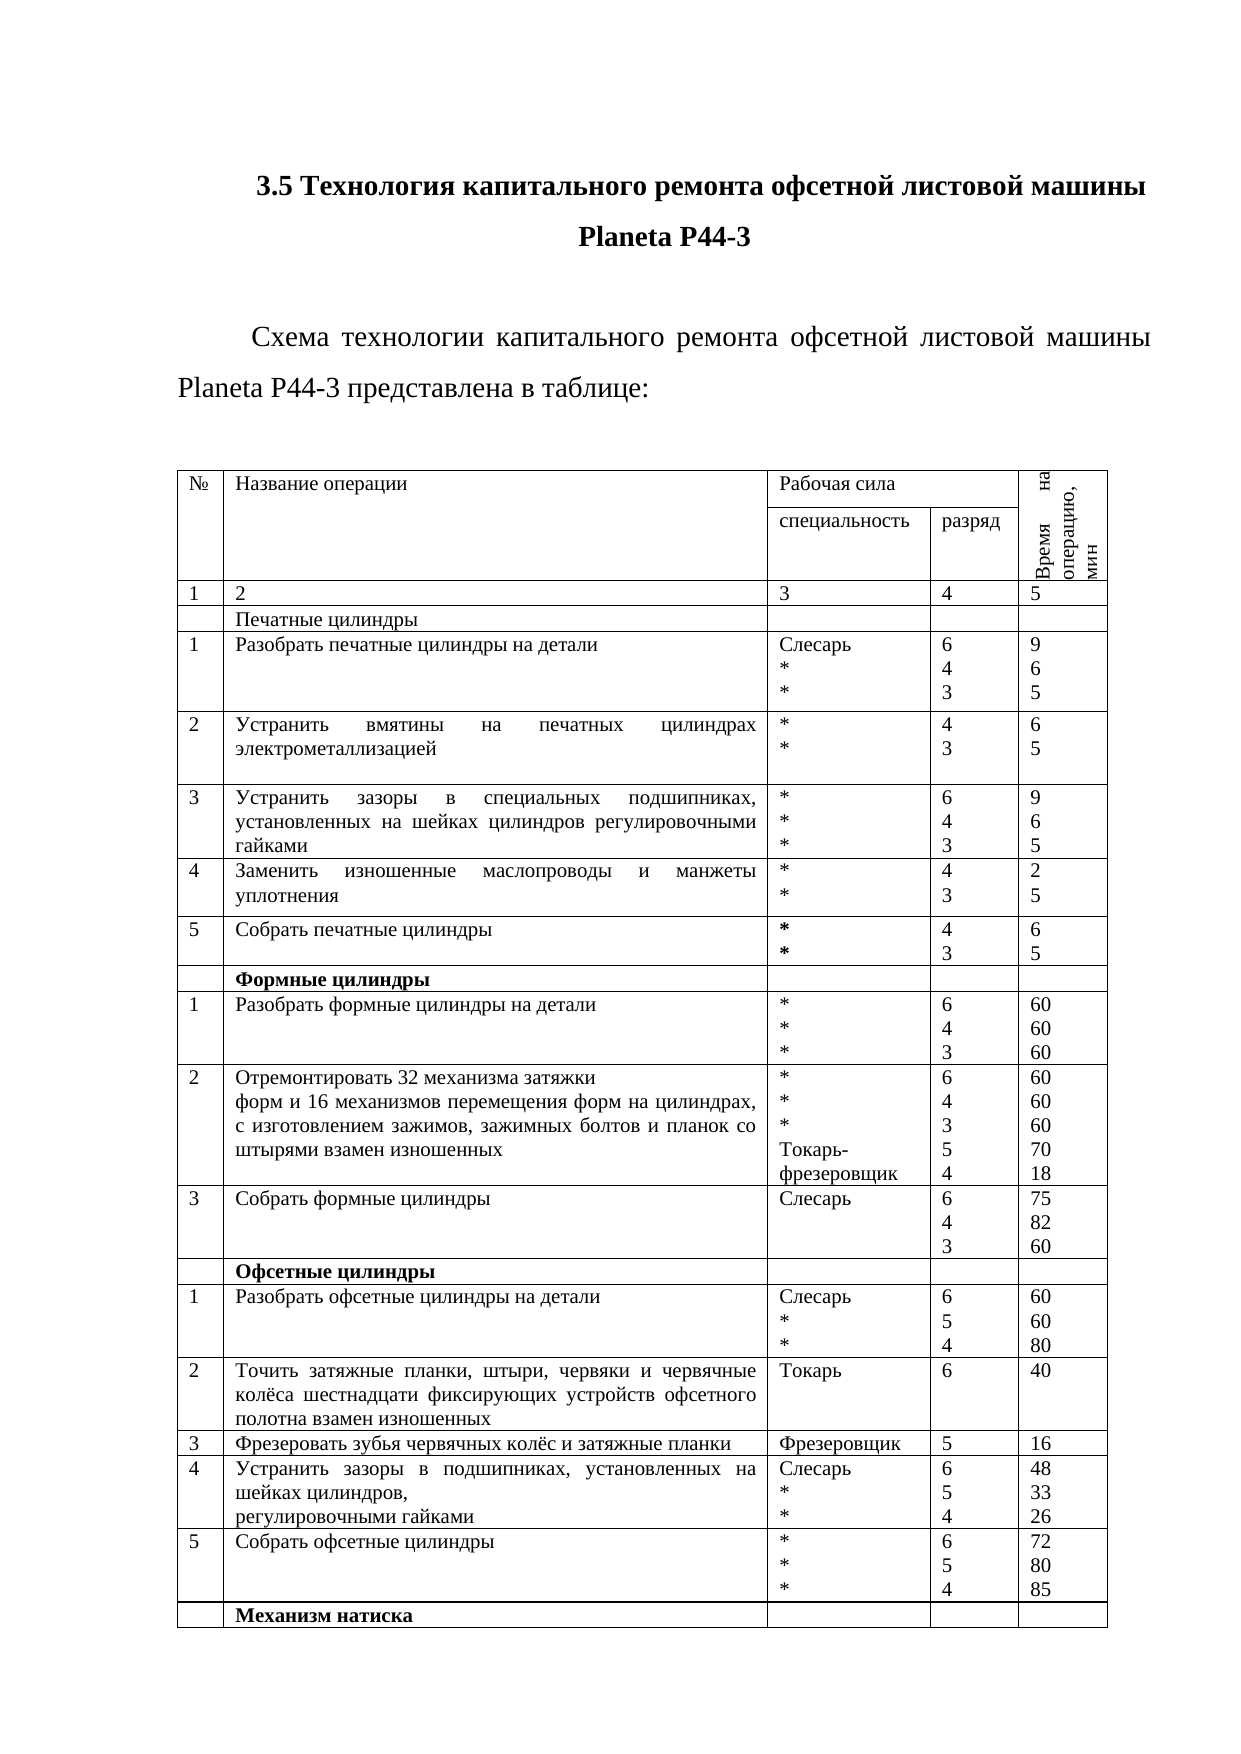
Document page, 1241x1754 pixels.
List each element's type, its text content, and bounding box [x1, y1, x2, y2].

table_cell 4 [178, 859, 223, 916]
table_cell Собрать печатные цилиндры [224, 917, 767, 965]
table_cell Формные цилиндры [224, 966, 767, 991]
table_header № [178, 471, 223, 580]
table_cell [931, 1259, 1018, 1283]
table_cell 2 [178, 1065, 223, 1185]
table_cell 6 5 4 [931, 1456, 1018, 1528]
table_cell [931, 606, 1018, 631]
table_cell 5 [178, 1529, 223, 1601]
table_cell * * * Токарь-фрезеровщик [768, 1065, 930, 1185]
table_cell * * * [768, 1529, 930, 1601]
table_cell [768, 1603, 930, 1627]
table_cell [931, 1603, 1018, 1627]
table_cell [1019, 606, 1107, 631]
table_header Рабочая сила [768, 471, 1018, 507]
table_cell Разобрать офсетные цилиндры на детали [224, 1285, 767, 1357]
table_cell 6 5 [1019, 712, 1107, 784]
table_cell 3 [178, 785, 223, 857]
table_cell 48 33 26 [1019, 1456, 1107, 1528]
table_cell * * * [768, 992, 930, 1064]
table_cell * * [768, 712, 930, 784]
table_cell [1019, 966, 1107, 991]
table_cell [178, 1259, 223, 1283]
table_cell Собрать офсетные цилиндры [224, 1529, 767, 1601]
table_cell Заменить изношенные маслопроводы и манжеты уплотнения [224, 859, 767, 916]
table_cell [178, 966, 223, 991]
table_cell 4 3 [931, 917, 1018, 965]
table_cell Механизм натиска [224, 1603, 767, 1627]
table_cell 2 [178, 1358, 223, 1430]
table_cell 9 6 5 [1019, 785, 1107, 857]
table_cell Устранить вмятины на печатных цилиндрах электрометаллизацией [224, 712, 767, 784]
table_cell Офсетные цилиндры [224, 1259, 767, 1283]
table_cell Слесарь * * [768, 1285, 930, 1357]
table_cell Фрезеровщик [768, 1431, 930, 1455]
table_cell Устранить зазоры в специальных подшипниках, установленных на шейках цилиндров регулировочными гайками [224, 785, 767, 857]
table_cell 2 [178, 712, 223, 784]
table_cell 2 5 [1019, 859, 1107, 916]
table_cell 6 4 3 [931, 1186, 1018, 1258]
table_cell 5 [178, 917, 223, 965]
table_cell Отремонтировать 32 механизма затяжки форм и 16 механизмов перемещения форм на цилиндрах, с изготовлением зажимов, зажимных болтов и планок со штырями взамен изношенных [224, 1065, 767, 1185]
table_cell 6 5 4 [931, 1285, 1018, 1357]
table_cell Слесарь * * [768, 1456, 930, 1528]
table_cell 4 [178, 1456, 223, 1528]
table_cell 6 [931, 1358, 1018, 1430]
table_cell Точить затяжные планки, штыри, червяки и червячные колёса шестнадцати фиксирующих устройств офсетного полотна взамен изношенных [224, 1358, 767, 1430]
table_cell 4 3 [931, 859, 1018, 916]
table_cell 1 [178, 992, 223, 1064]
table_cell 6 4 3 [931, 785, 1018, 857]
table_cell Разобрать печатные цилиндры на детали [224, 632, 767, 711]
table_cell 6 5 [1019, 917, 1107, 965]
table_cell 60 60 60 70 18 [1019, 1065, 1107, 1185]
table_header Название операции [224, 471, 767, 580]
table_cell 6 5 4 [931, 1529, 1018, 1601]
table_cell * * [768, 917, 930, 965]
table_cell 40 [1019, 1358, 1107, 1430]
table_cell Разобрать формные цилиндры на детали [224, 992, 767, 1064]
table_cell [768, 1259, 930, 1283]
text Схема технологии капитального ремонта офсетной листовой машины Planeta P44-3 представлена в таблице: [177, 319, 1152, 403]
table_cell Печатные цилиндры [224, 606, 767, 631]
table_cell 3 [178, 1431, 223, 1455]
table_cell Токарь [768, 1358, 930, 1430]
table_cell 4 3 [931, 712, 1018, 784]
table_cell [1019, 1603, 1107, 1627]
text 3.5 Технология капитального ремонта офсетной листовой машины Planeta P44-3 [177, 168, 1152, 252]
table_cell Слесарь [768, 1186, 930, 1258]
table_header Время на операцию, мин [1019, 471, 1107, 580]
table_cell 6 4 3 [931, 992, 1018, 1064]
table_cell 1 [178, 1285, 223, 1357]
table_cell Устранить зазоры в подшипниках, установленных на шейках цилиндров, регулировочными гайками [224, 1456, 767, 1528]
table_cell * * [768, 859, 930, 916]
table_cell 1 [178, 581, 223, 605]
table_cell 6 4 3 [931, 632, 1018, 711]
table_cell 9 6 5 [1019, 632, 1107, 711]
table_cell 3 [768, 581, 930, 605]
table_cell Слесарь * * [768, 632, 930, 711]
table_cell 60 60 80 [1019, 1285, 1107, 1357]
table_cell [931, 966, 1018, 991]
table_cell 16 [1019, 1431, 1107, 1455]
table_cell [178, 606, 223, 631]
table_cell [178, 1603, 223, 1627]
table_cell 5 [1019, 581, 1107, 605]
table_cell 6 4 3 5 4 [931, 1065, 1018, 1185]
table_cell 3 [178, 1186, 223, 1258]
table_cell Собрать формные цилиндры [224, 1186, 767, 1258]
table_cell специальность [768, 508, 930, 580]
table_cell * * * [768, 785, 930, 857]
table_cell 72 80 85 [1019, 1529, 1107, 1601]
table_cell 1 [178, 632, 223, 711]
table_cell [768, 606, 930, 631]
table_cell Фрезеровать зубья червячных колёс и затяжные планки [224, 1431, 767, 1455]
table_cell [1019, 1259, 1107, 1283]
table_cell 4 [931, 581, 1018, 605]
table_cell 5 [931, 1431, 1018, 1455]
table_cell разряд [931, 508, 1018, 580]
table_cell 60 60 60 [1019, 992, 1107, 1064]
table_cell 2 [224, 581, 767, 605]
table_cell [768, 966, 930, 991]
table_cell 75 82 60 [1019, 1186, 1107, 1258]
